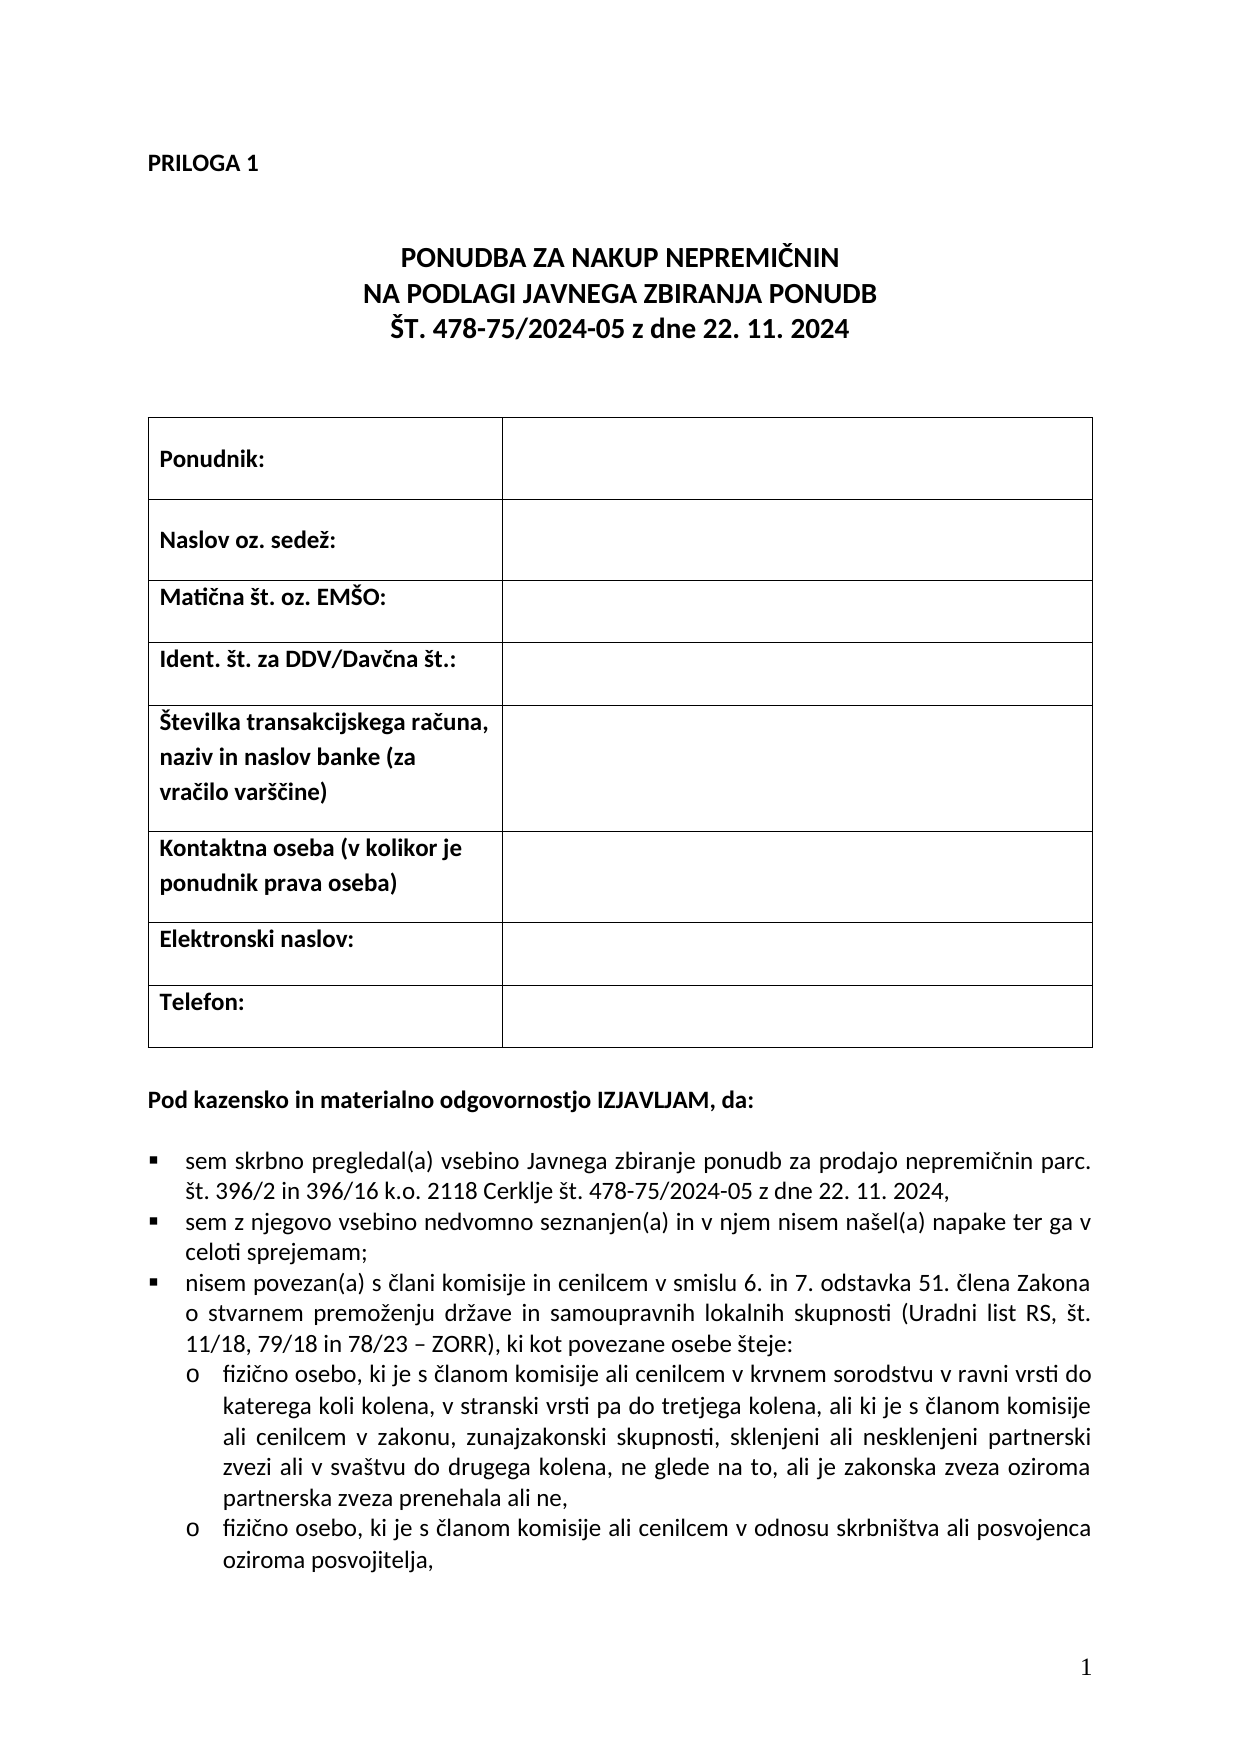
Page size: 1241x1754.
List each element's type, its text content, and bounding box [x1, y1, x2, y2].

list fizično osebo, ki je s članom komisije ali cenilcem v odnosu skrbništva ali posvojenca oziroma posvojitelja, [185, 1512, 1093, 1575]
table_cell [503, 923, 1092, 985]
table_cell Telefon: [149, 986, 502, 1047]
list nisem povezan(a) s člani komisije in cenilcem v smislu 6. in 7. odstavka 51. člena Zakona o stvarnem premoženju države in samoupravnih lokalnih skupnosti (Uradni list RS, št. 11/18, 79/18 in 78/23 – ZORR), ki kot povezane osebe šteje: [148, 1267, 1093, 1359]
table_cell Kontaktna oseba (v kolikor je ponudnik prava oseba) [149, 832, 502, 922]
subtitle PRILOGA 1 [148, 148, 1093, 178]
list fizično osebo, ki je s članom komisije ali cenilcem v krvnem sorodstvu v ravni vrsti do katerega koli kolena, v stranski vrsti pa do tretjega kolena, ali ki je s članom komisije ali cenilcem v zakonu, zunajzakonski skupnosti, sklenjeni ali nesklenjeni partnerski zvezi ali v svaštvu do drugega kolena, ne glede na to, ali je zakonska zveza oziroma partnerska zveza prenehala ali ne, [185, 1359, 1093, 1512]
text ŠT. 478-75/2024-05 z dne 22. 11. 2024 [148, 310, 1093, 346]
table_header Ponudnik: [149, 418, 502, 498]
text PONUDBA ZA NAKUP NEPREMIČNIN [148, 239, 1093, 275]
table_cell Ident. št. za DDV/Davčna št.: [149, 643, 502, 705]
list sem z njegovo vsebino nedvomno seznanjen(a) in v njem nisem našel(a) napake ter ga v celoti sprejemam; [148, 1206, 1093, 1267]
table_cell [503, 706, 1092, 831]
list sem skrbno pregledal(a) vsebino Javnega zbiranje ponudb za prodajo nepremičnin parc. št. 396/2 in 396/16 k.o. 2118 Cerklje št. 478-75/2024-05 z dne 22. 11. 2024, [148, 1145, 1093, 1206]
table_cell Matična št. oz. EMŠO: [149, 581, 502, 642]
table_cell [503, 832, 1092, 922]
table_cell [503, 500, 1092, 580]
table_cell Številka transakcijskega računa, naziv in naslov banke (za vračilo varščine) [149, 706, 502, 831]
table_cell [503, 643, 1092, 705]
table_cell Elektronski naslov: [149, 923, 502, 985]
table_cell [503, 581, 1092, 642]
table_cell Naslov oz. sedež: [149, 500, 502, 580]
table_header [503, 418, 1092, 498]
text NA PODLAGI JAVNEGA ZBIRANJA PONUDB [148, 275, 1093, 310]
table_cell [503, 986, 1092, 1047]
text Pod kazensko in materialno odgovornostjo IZJAVLJAM, da: [148, 1084, 1093, 1114]
